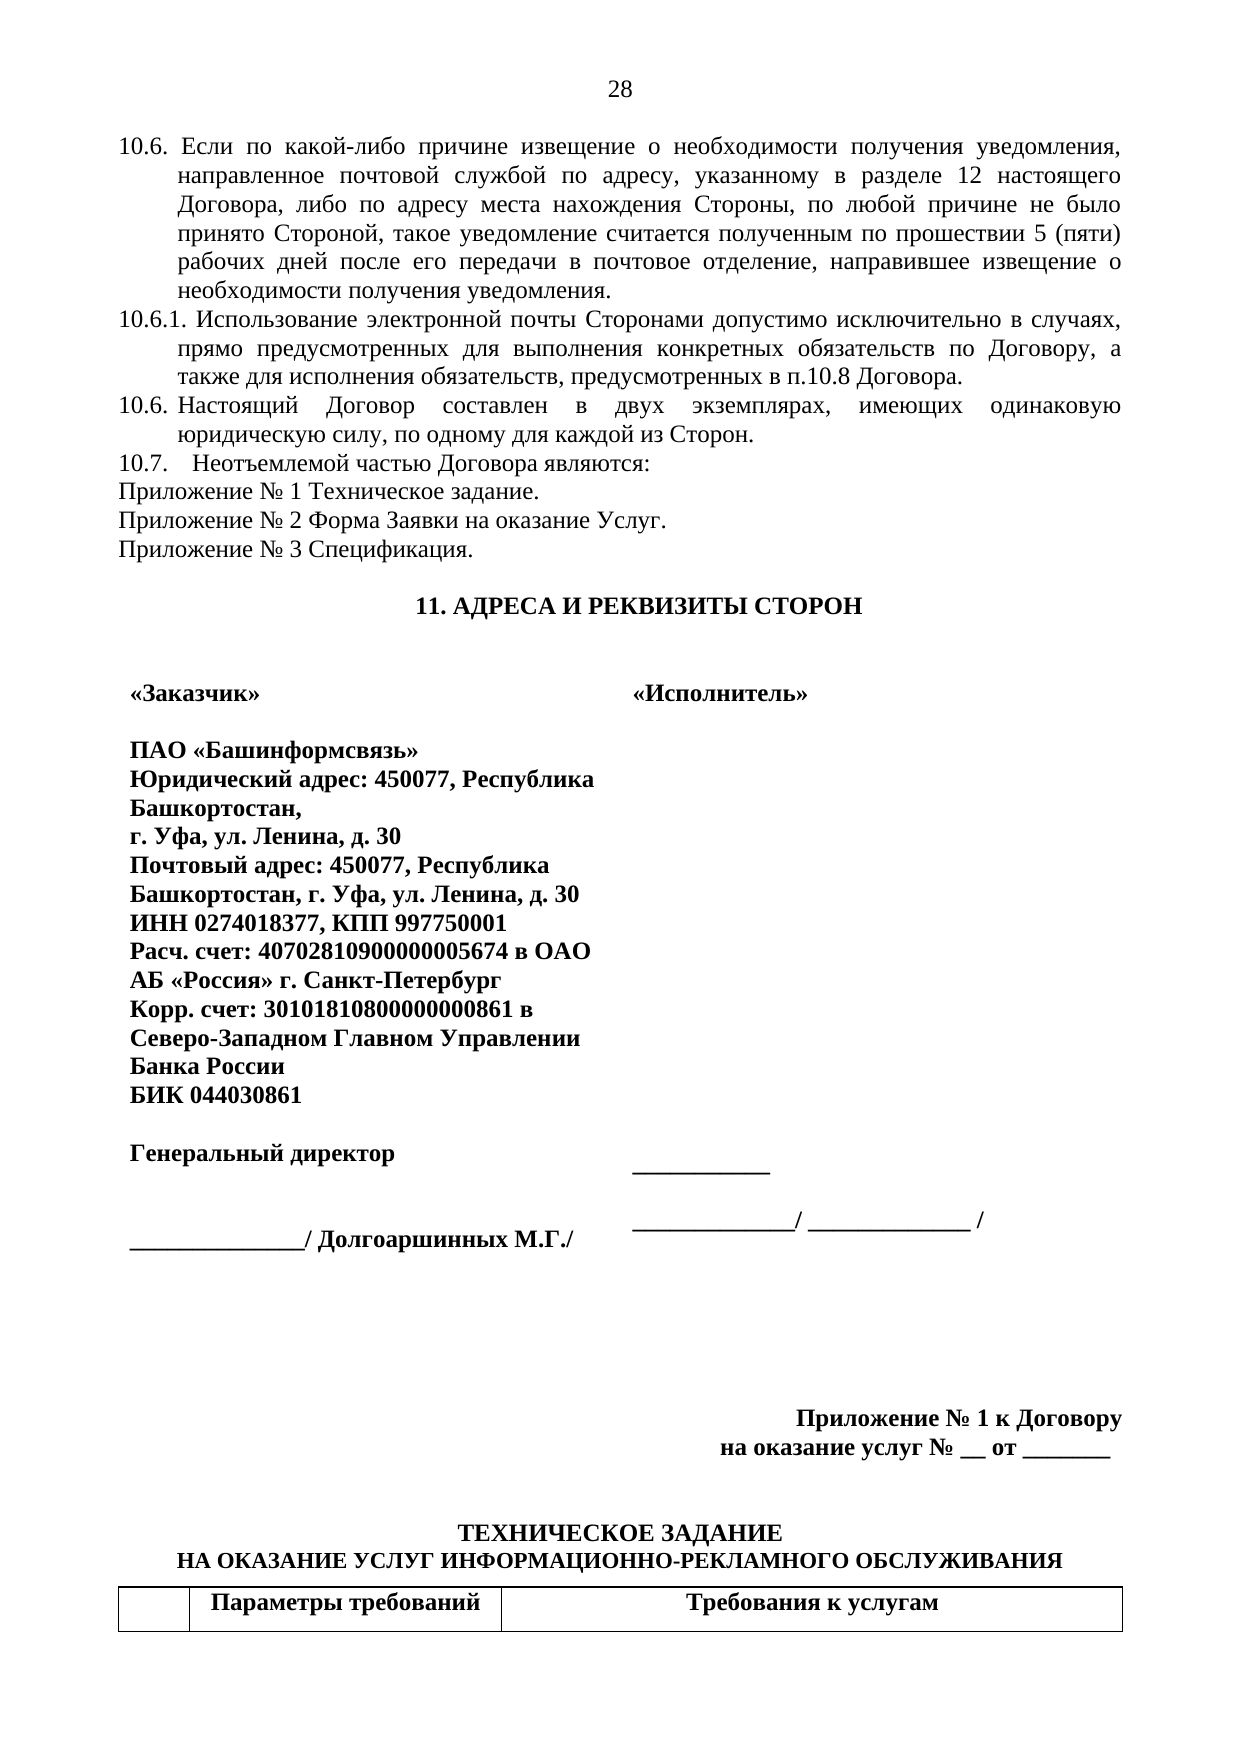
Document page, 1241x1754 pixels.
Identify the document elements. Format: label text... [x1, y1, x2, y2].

text 10.7. Неотъемлемой частью Договора являются: [118, 448, 1122, 476]
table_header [190, 1588, 501, 1631]
text 10.6.1. Использование электронной почты Сторонами допустимо исключительно в случаях, прямо предусмотренных для выполнения конкретных обязательств по Договору, а также для исполнения обязательств, предусмотренных в п.10.8 Договора. [118, 304, 1122, 390]
table_header «Заказчик» ПАО «Башинформсвязь» Юридический адрес: 450077, Республика Башкортостан, г. Уфа, ул. Ленина, д. 30 Почтовый адрес: 450077, Республика Башкортостан, г. Уфа, ул. Ленина, д. 30 ИНН 0274018377, КПП 997750001 Расч. счет: 40702810900000005674 в ОАО АБ «Россия» г. Санкт-Петербург Корр. счет: 30101810800000000861 в Северо-Западном Главном Управлении Банка России БИК 044030861 Генеральный директор ______________/ Долгоаршинных М.Г./ [118, 678, 621, 1288]
text 11. АДРЕСА И РЕКВИЗИТЫ СТОРОН [156, 591, 1122, 620]
text ТЕХНИЧЕСКОЕ ЗАДАНИЕ [118, 1518, 1122, 1547]
text Приложение № 2 Форма Заявки на оказание Услуг. [118, 505, 1122, 534]
text Приложение № 1 к Договору [118, 1403, 1122, 1432]
table_header «Исполнитель» ___________ _____________/ _____________ / [621, 678, 1121, 1288]
text 10.6. Настоящий Договор составлен в двух экземплярах, имеющих одинаковую юридическую силу, по одному для каждой из Сторон. [118, 390, 1122, 448]
table_header [119, 1588, 189, 1631]
text на оказание услуг № __ от _______ [708, 1432, 1122, 1461]
text 10.6. Если по какой-либо причине извещение о необходимости получения уведомления, направленное почтовой службой по адресу, указанному в разделе 12 настоящего Договора, либо по адресу места нахождения Стороны, по любой причине не было принято Стороной, такое уведомление считается полученным по прошествии 5 (пяти) рабочих дней после его передачи в почтовое отделение, направившее извещение о необходимости получения уведомления. [118, 131, 1122, 304]
text Приложение № 1 Техническое задание. [118, 476, 1122, 505]
text на оказание услуг ИНФОРМАЦИОННО-РЕКЛАМНОГО ОБСЛУЖИВАНИЯ [118, 1547, 1122, 1573]
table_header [502, 1588, 1122, 1631]
text Приложение № 3 Спецификация. [118, 534, 1122, 563]
